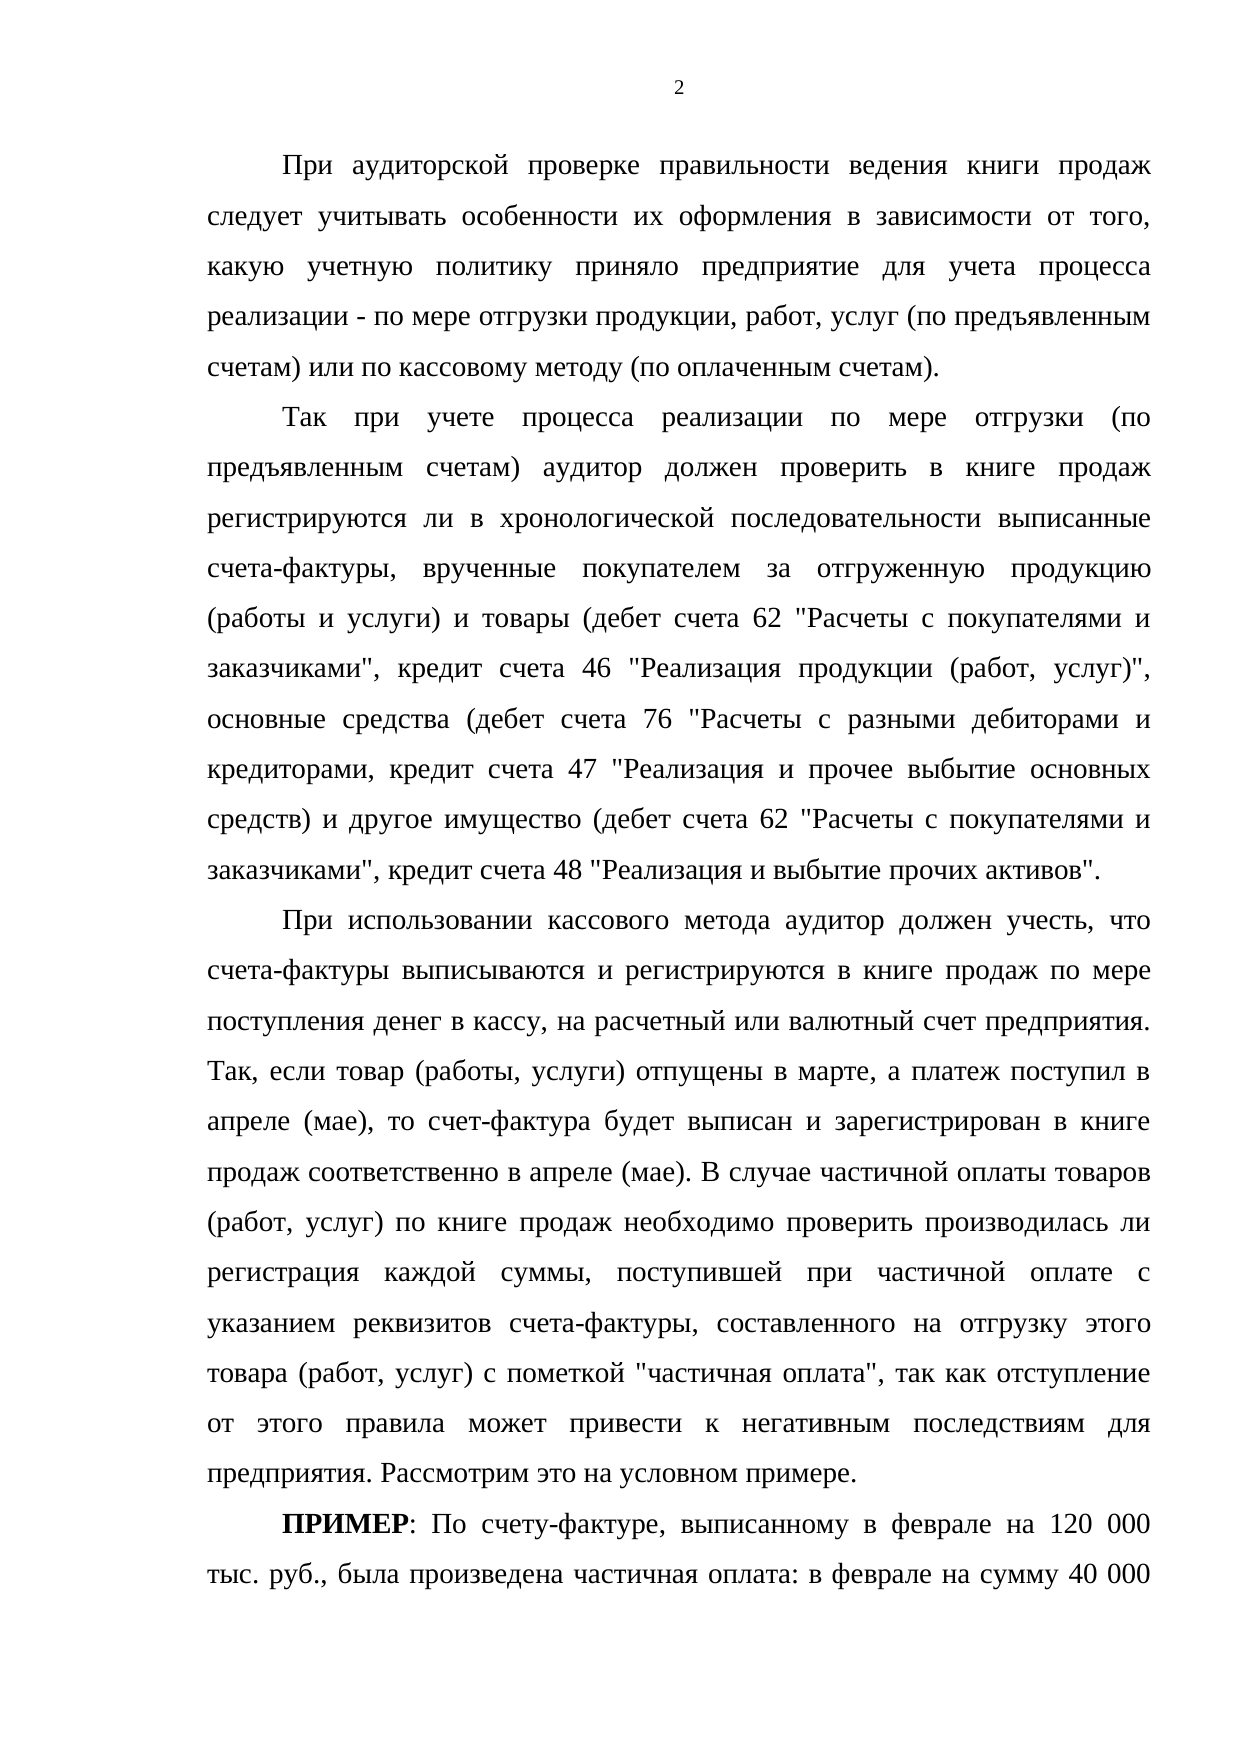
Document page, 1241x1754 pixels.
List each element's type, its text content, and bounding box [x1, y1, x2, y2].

text При использовании кассового метода аудитор должен учесть, что счета-фактуры выписываются и регистрируются в книге продаж по мере поступления денег в кассу, на расчетный или валютный счет предприятия. Так, если товар (работы, услуги) отпущены в марте, а платеж поступил в апреле (мае), то счет-фактура будет выписан и зарегистрирован в книге продаж соответственно в апреле (мае). В случае частичной оплаты товаров (работ, услуг) по книге продаж необходимо проверить производилась ли регистрация каждой суммы, поступившей при частичной оплате с указанием реквизитов счета-фактуры, составленного на отгрузку этого товара (работ, услуг) с пометкой "частичная оплата", так как отступление от этого правила может привести к негативным последствиям для предприятия. Рассмотрим это на условном примере. [207, 902, 1152, 1489]
text При аудиторской проверке правильности ведения книги продаж следует учитывать особенности их оформления в зависимости от того, какую учетную политику приняло предприятие для учета процесса реализации - по мере отгрузки продукции, работ, услуг (по предъявленным счетам) или по кассовому методу (по оплаченным счетам). [207, 148, 1152, 382]
text Так при учете процесса реализации по мере отгрузки (по предъявленным счетам) аудитор должен проверить в книге продаж регистрируются ли в хронологической последовательности выписанные счета-фактуры, врученные покупателем за отгруженную продукцию (работы и услуги) и товары (дебет счета 62 "Расчеты с покупателями и заказчиками", кредит счета 46 "Реализация продукции (работ, услуг)", основные средства (дебет счета 76 "Расчеты с разными дебиторами и кредиторами, кредит счета 47 "Реализация и прочее выбытие основных средств) и другое имущество (дебет счета 62 "Расчеты с покупателями и заказчиками", кредит счета 48 "Реализация и выбытие прочих активов". [207, 399, 1152, 886]
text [207, 1506, 1152, 1590]
